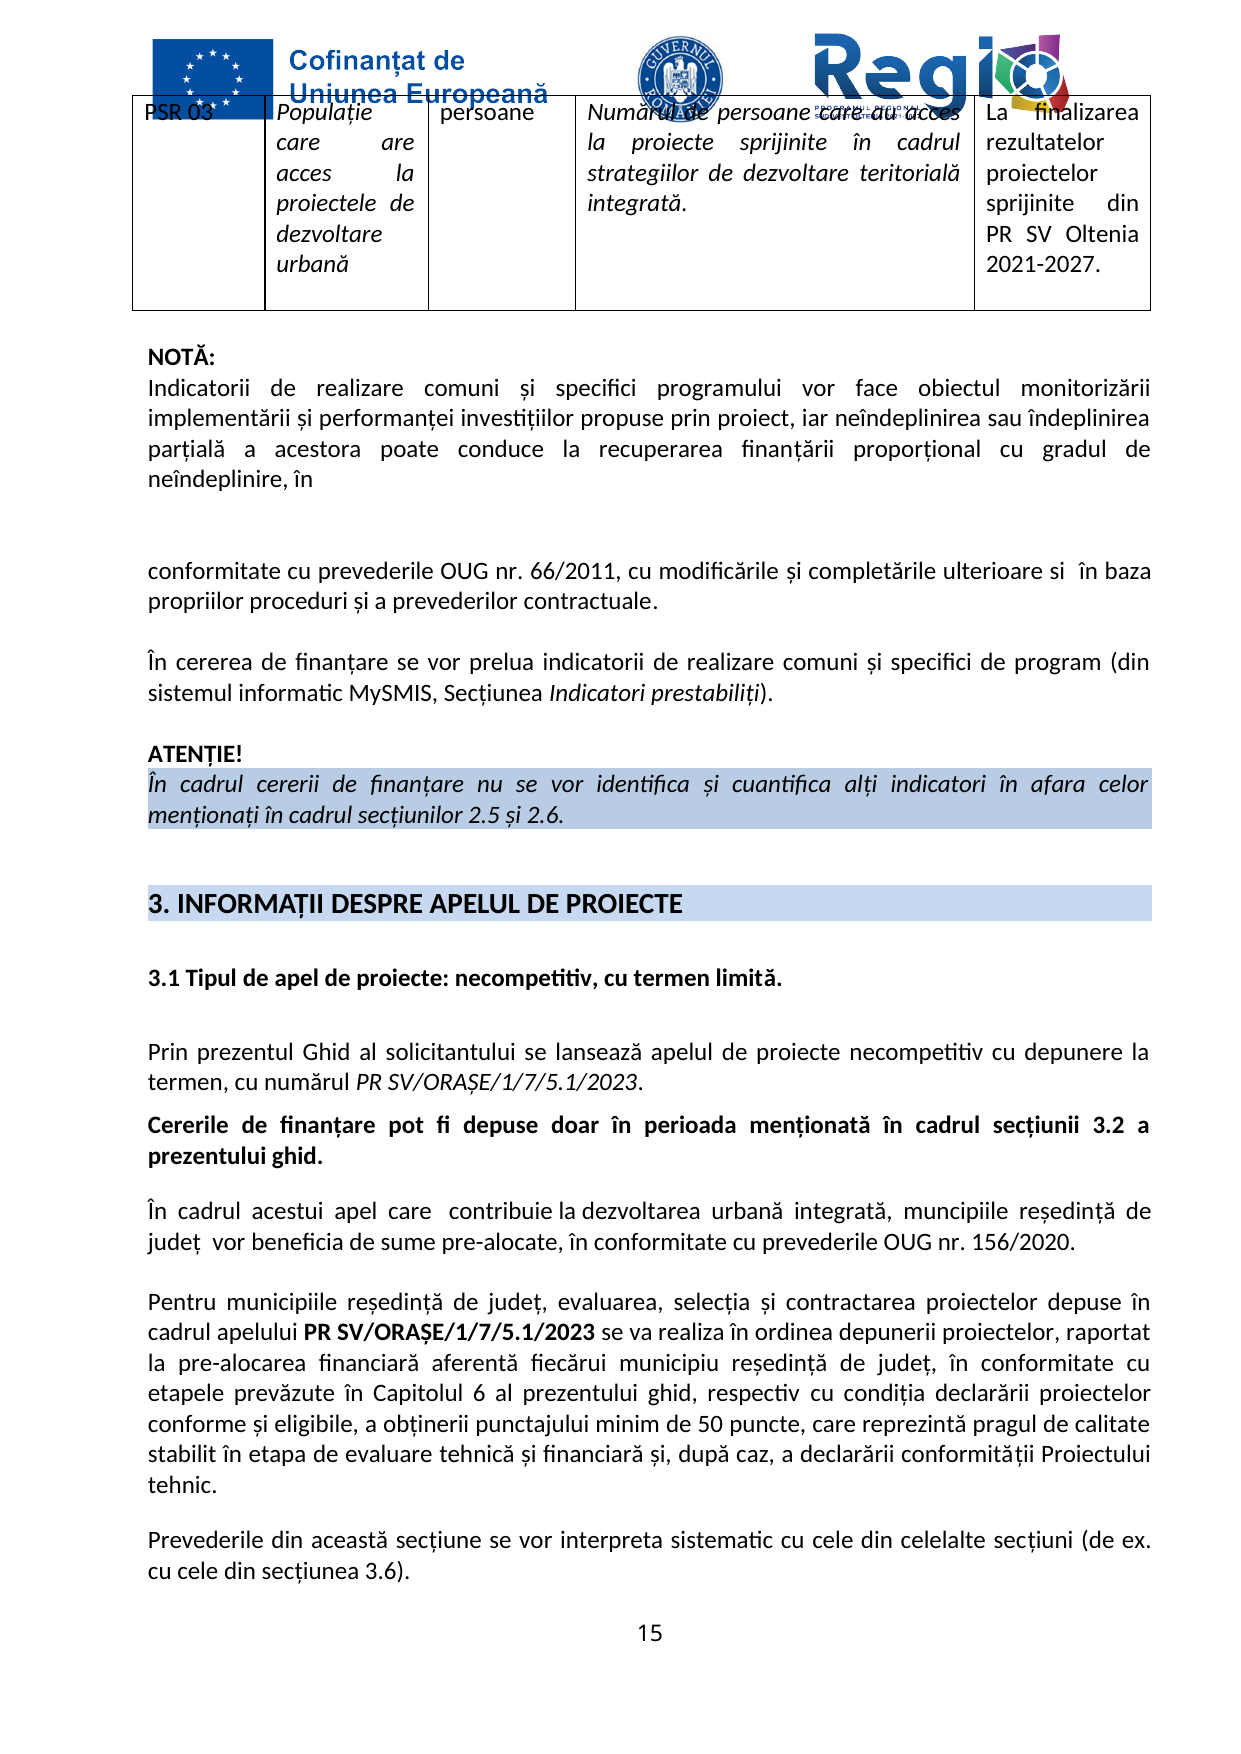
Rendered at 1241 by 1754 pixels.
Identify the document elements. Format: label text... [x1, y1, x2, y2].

text ATENȚIE! [148, 738, 1152, 768]
text Cererile de finanțare pot fi depuse doar în perioada menționată în cadrul secțiunii 3.2 a prezentului ghid. [148, 1109, 1152, 1171]
text Indicatorii de realizare comuni și specifici programului vor face obiectul monitorizării implementării și performanței investițiilor propuse prin proiect, iar neîndeplinirea sau îndeplinirea parțială a acestora poate conduce la recuperarea finanţării proporţional cu gradul de neîndeplinire, în [148, 372, 1152, 494]
table_cell persoane [429, 96, 575, 310]
text conformitate cu prevederile OUG nr. 66/2011, cu modificările şi completările ulterioare si în baza propriilor proceduri și a prevederilor contractuale. [148, 555, 1152, 616]
picture [633, 34, 728, 95]
text În cererea de finanţare se vor prelua indicatorii de realizare comuni și specifici de program (din sistemul informatic MySMIS, Secțiunea Indicatori prestabiliți). [148, 646, 1152, 707]
subtitle 3. INFORMAȚII DESPRE APELUL DE PROIECTE [148, 885, 1152, 921]
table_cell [975, 96, 1150, 310]
text Prin prezentul Ghid al solicitantului se lansează apelul de proiecte necompetitiv cu depunere la termen, cu numărul PR SV/ORAȘE/1/7/5.1/2023. [148, 1036, 1152, 1097]
table_cell PSR 03 [133, 96, 264, 310]
text NOTĂ: [148, 341, 1152, 372]
text În cadrul acestui apel care contribuie la dezvoltarea urbană integrată, muncipiile reședinţă de judeţ vor beneficia de sume pre-alocate, în conformitate cu prevederile OUG nr. 156/2020. [148, 1196, 1152, 1257]
text Pentru municipiile reședinţă de judeţ, evaluarea, selecția şi contractarea proiectelor depuse în cadrul apelului PR SV/ORAȘE/1/7/5.1/2023 se va realiza în ordinea depunerii proiectelor, raportat la pre-alocarea financiară aferentă fiecărui municipiu reședință de județ, în conformitate cu etapele prevăzute în Capitolul 6 al prezentului ghid, respectiv cu condiția declarării proiectelor conforme și eligibile, a obținerii punctajului minim de 50 puncte, care reprezintă pragul de calitate stabilit în etapa de evaluare tehnică și financiară și, după caz, a declarării conformităţii Proiectului tehnic. [148, 1286, 1152, 1499]
picture [147, 34, 550, 95]
subtitle 3.1 Tipul de apel de proiecte: necompetitiv, cu termen limită. [148, 962, 1152, 993]
text În cadrul cererii de finanțare nu se vor identifica și cuantifica alți indicatori în afara celor menționați în cadrul secțiunilor 2.5 și 2.6. [148, 768, 1152, 829]
text Prevederile din această secţiune se vor interpreta sistematic cu cele din celelalte secţiuni (de ex. cu cele din secţiunea 3.6). [148, 1524, 1152, 1585]
picture [812, 32, 1071, 95]
table_cell Populație care are acces la proiectele de dezvoltare urbană [266, 96, 428, 310]
table_cell Numărul de persoane care au acces la proiecte sprijinite în cadrul strategiilor de dezvoltare teritorială integrată. [576, 96, 974, 310]
